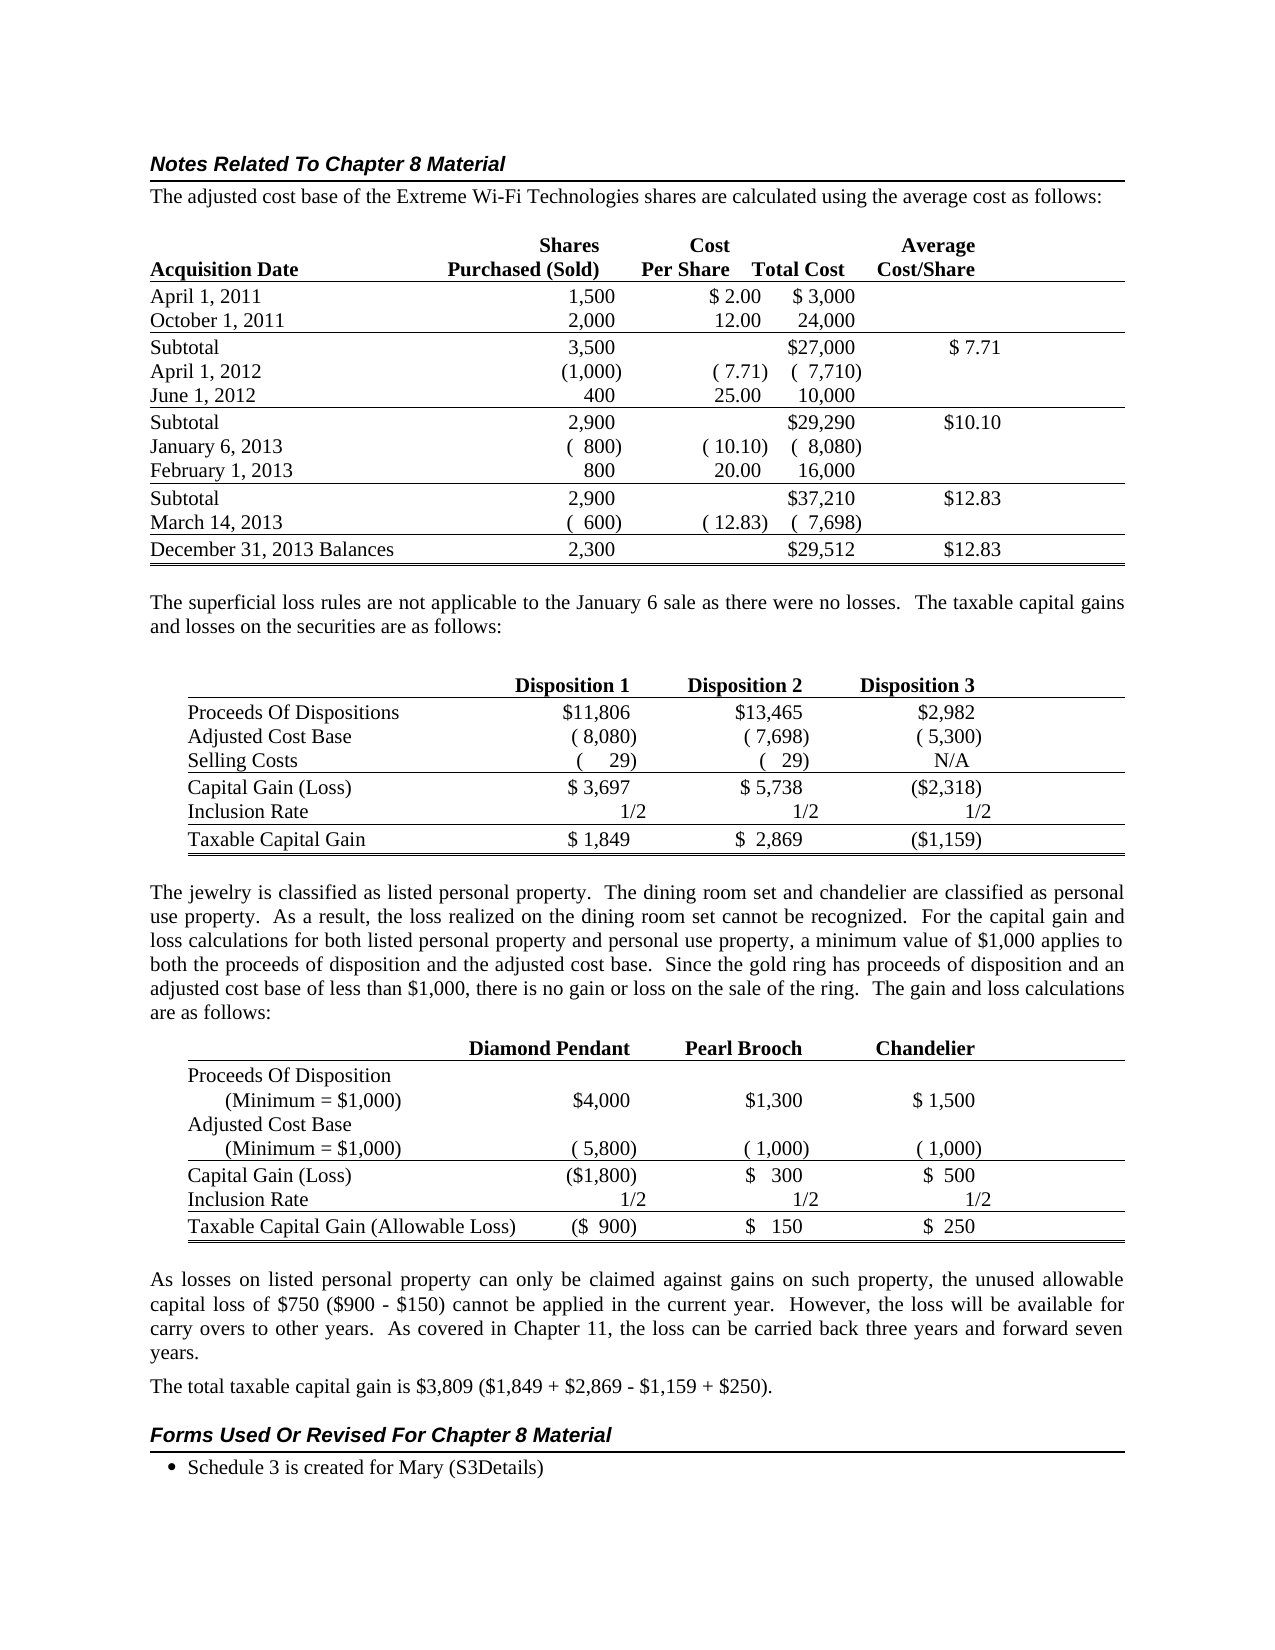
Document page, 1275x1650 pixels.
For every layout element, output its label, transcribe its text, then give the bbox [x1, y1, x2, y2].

text Taxable Capital Gain (Allowable Loss) ($ 900) $ 150 $ 250 [187, 1212, 1125, 1243]
text Subtotal 3,500 $27,000 $ 7.71 [150, 333, 1125, 359]
text Adjusted Cost Base [187, 1112, 1125, 1136]
text The adjusted cost base of the Extreme Wi-Fi Technologies shares are calculated using the average cost as follows: [150, 184, 1125, 208]
text Capital Gain (Loss) $ 3,697 $ 5,738 ($2,318) [187, 773, 1125, 799]
text Notes Related To Chapter 8 Material [150, 152, 1125, 180]
text Capital Gain (Loss) ($1,800) $ 300 $ 500 [187, 1161, 1125, 1187]
text February 1, 2013 800 20.00 16,000 [150, 458, 1125, 482]
text As losses on listed personal property can only be claimed against gains on such property, the unused allowable capital loss of $750 ($900 - $150) cannot be applied in the current year. However, the loss will be available for carry overs to other years. As covered in Chapter 11, the loss can be carried back three years and forward seven years. [150, 1267, 1125, 1364]
text January 6, 2013 ( 800) ( 10.10) ( 8,080) [150, 434, 1125, 458]
text December 31, 2013 Balances 2,300 $29,512 $12.83 [150, 535, 1125, 563]
text Proceeds Of Dispositions $11,806 $13,465 $2,982 [187, 698, 1125, 724]
text Inclusion Rate 1/2 1/2 1/2 [187, 799, 1125, 823]
text March 14, 2013 ( 600) ( 12.83) ( 7,698) [150, 510, 1125, 534]
text October 1, 2011 2,000 12.00 24,000 [150, 308, 1125, 332]
text Subtotal 2,900 $37,210 $12.83 [150, 484, 1125, 510]
text April 1, 2011 1,500 $ 2.00 $ 3,000 [150, 282, 1125, 308]
text Shares Cost Average [150, 232, 1125, 257]
text Acquisition Date Purchased (Sold) Per Share Total Cost Cost/Share [150, 257, 1125, 281]
text Forms Used Or Revised For Chapter 8 Material [150, 1423, 1125, 1451]
text June 1, 2012 400 25.00 10,000 [150, 383, 1125, 407]
text (Minimum = $1,000) ( 5,800) ( 1,000) ( 1,000) [187, 1136, 1125, 1160]
text Inclusion Rate 1/2 1/2 1/2 [187, 1187, 1125, 1211]
text Disposition 1 Disposition 2 Disposition 3 [187, 673, 1125, 697]
text Selling Costs ( 29) ( 29) N/A [187, 748, 1125, 772]
text Diamond Pendant Pearl Brooch Chandelier [187, 1036, 1125, 1060]
text (Minimum = $1,000) $4,000 $1,300 $ 1,500 [187, 1087, 1125, 1112]
text Proceeds Of Disposition [187, 1061, 1125, 1087]
text The superficial loss rules are not applicable to the January 6 sale as there were no losses. The taxable capital gains and losses on the securities are as follows: [150, 590, 1125, 638]
text Adjusted Cost Base ( 8,080) ( 7,698) ( 5,300) [187, 724, 1125, 748]
text The jewelry is classified as listed personal property. The dining room set and chandelier are classified as personal use property. As a result, the loss realized on the dining room set cannot be recognized. For the capital gain and loss calculations for both listed personal property and personal use property, a minimum value of $1,000 applies to both the proceeds of disposition and the adjusted cost base. Since the gold ring has proceeds of disposition and an adjusted cost base of less than $1,000, there is no gain or loss on the sale of the ring. The gain and loss calculations are as follows: [150, 880, 1125, 1024]
text Schedule 3 is created for Mary (S3Details) [168, 1455, 1125, 1479]
text Taxable Capital Gain $ 1,849 $ 2,869 ($1,159) [187, 825, 1125, 856]
text April 1, 2012 (1,000) ( 7.71) ( 7,710) [150, 359, 1125, 383]
text The total taxable capital gain is $3,809 ($1,849 + $2,869 - $1,159 + $250). [150, 1374, 1125, 1398]
text Subtotal 2,900 $29,290 $10.10 [150, 408, 1125, 434]
